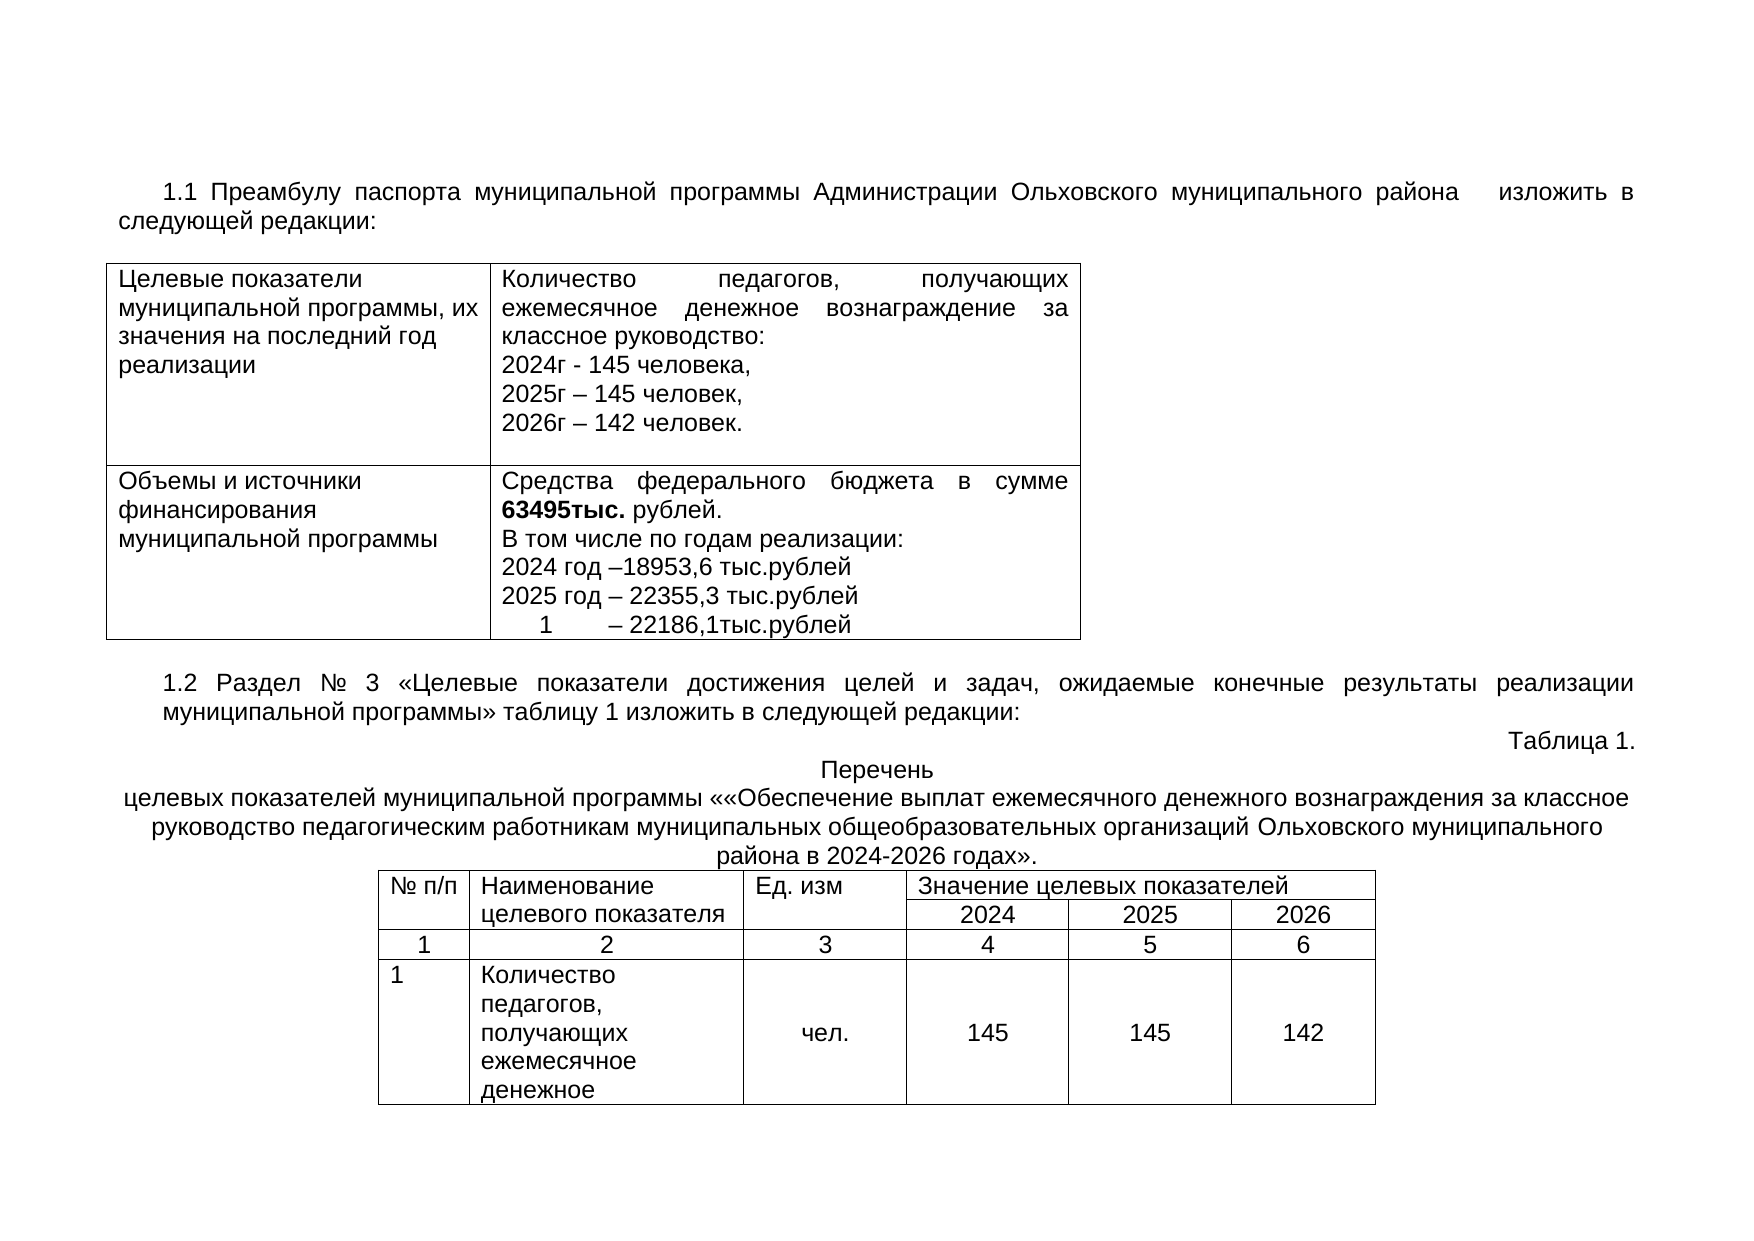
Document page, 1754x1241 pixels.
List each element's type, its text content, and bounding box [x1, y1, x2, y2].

table_cell 2024 [907, 900, 1068, 929]
text 1.2 Раздел № 3 «Целевые показатели достижения целей и задач, ожидаемые конечные результаты реализации муниципальной программы» таблицу 1 изложить в следующей редакции: [162, 668, 1636, 726]
text 1.1 Преамбулу паспорта муниципальной программы Администрации Ольховского муниципального района изложить в следующей редакции: [118, 177, 1636, 235]
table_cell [470, 960, 743, 1104]
table_cell 145 [1069, 960, 1231, 1104]
table_cell 145 [907, 960, 1068, 1104]
table_cell 6 [1232, 930, 1375, 959]
list Таблица 1. [118, 726, 1636, 754]
table_cell Объемы и источники финансирования муниципальной программы [107, 466, 490, 638]
table_cell чел. [744, 960, 906, 1104]
list целевых показателей муниципальной программы ««Обеспечение выплат ежемесячного денежного вознаграждения за классное руководство педагогическим работникам муниципальных общеобразовательных организаций Ольховского муниципального района в 2024-2026 годах». [118, 783, 1636, 869]
table_cell Средства федерального бюджета в сумме 63495тыс. рублей. В том числе по годам реализации: 2024 год –18953,6 тыс.рублей 2025 год – 22355,3 тыс.рублей – 22186,1тыс.рублей [491, 466, 1080, 638]
table_header № п/п [379, 871, 469, 929]
table_header Наименование целевого показателя [470, 871, 743, 929]
table_header Количество педагогов, получающих ежемесячное денежное вознаграждение за классное руководство: 2024г - 145 человека, 2025г – 145 человек, 2026г – 142 человек. [491, 264, 1080, 465]
table_header Целевые показатели муниципальной программы, их значения на последний год реализации [107, 264, 490, 465]
table_cell 142 [1232, 960, 1375, 1104]
table_cell 4 [907, 930, 1068, 959]
table_header Ед. изм [744, 871, 906, 929]
table_cell 2026 [1232, 900, 1375, 929]
table_cell 2 [470, 930, 743, 959]
table_header Значение целевых показателей [907, 871, 1375, 899]
table_cell 1 [379, 930, 469, 959]
table_cell 3 [744, 930, 906, 959]
table_cell 5 [1069, 930, 1231, 959]
table_cell 2025 [1069, 900, 1231, 929]
table_cell 1 [379, 960, 469, 1104]
list Перечень [118, 754, 1636, 783]
